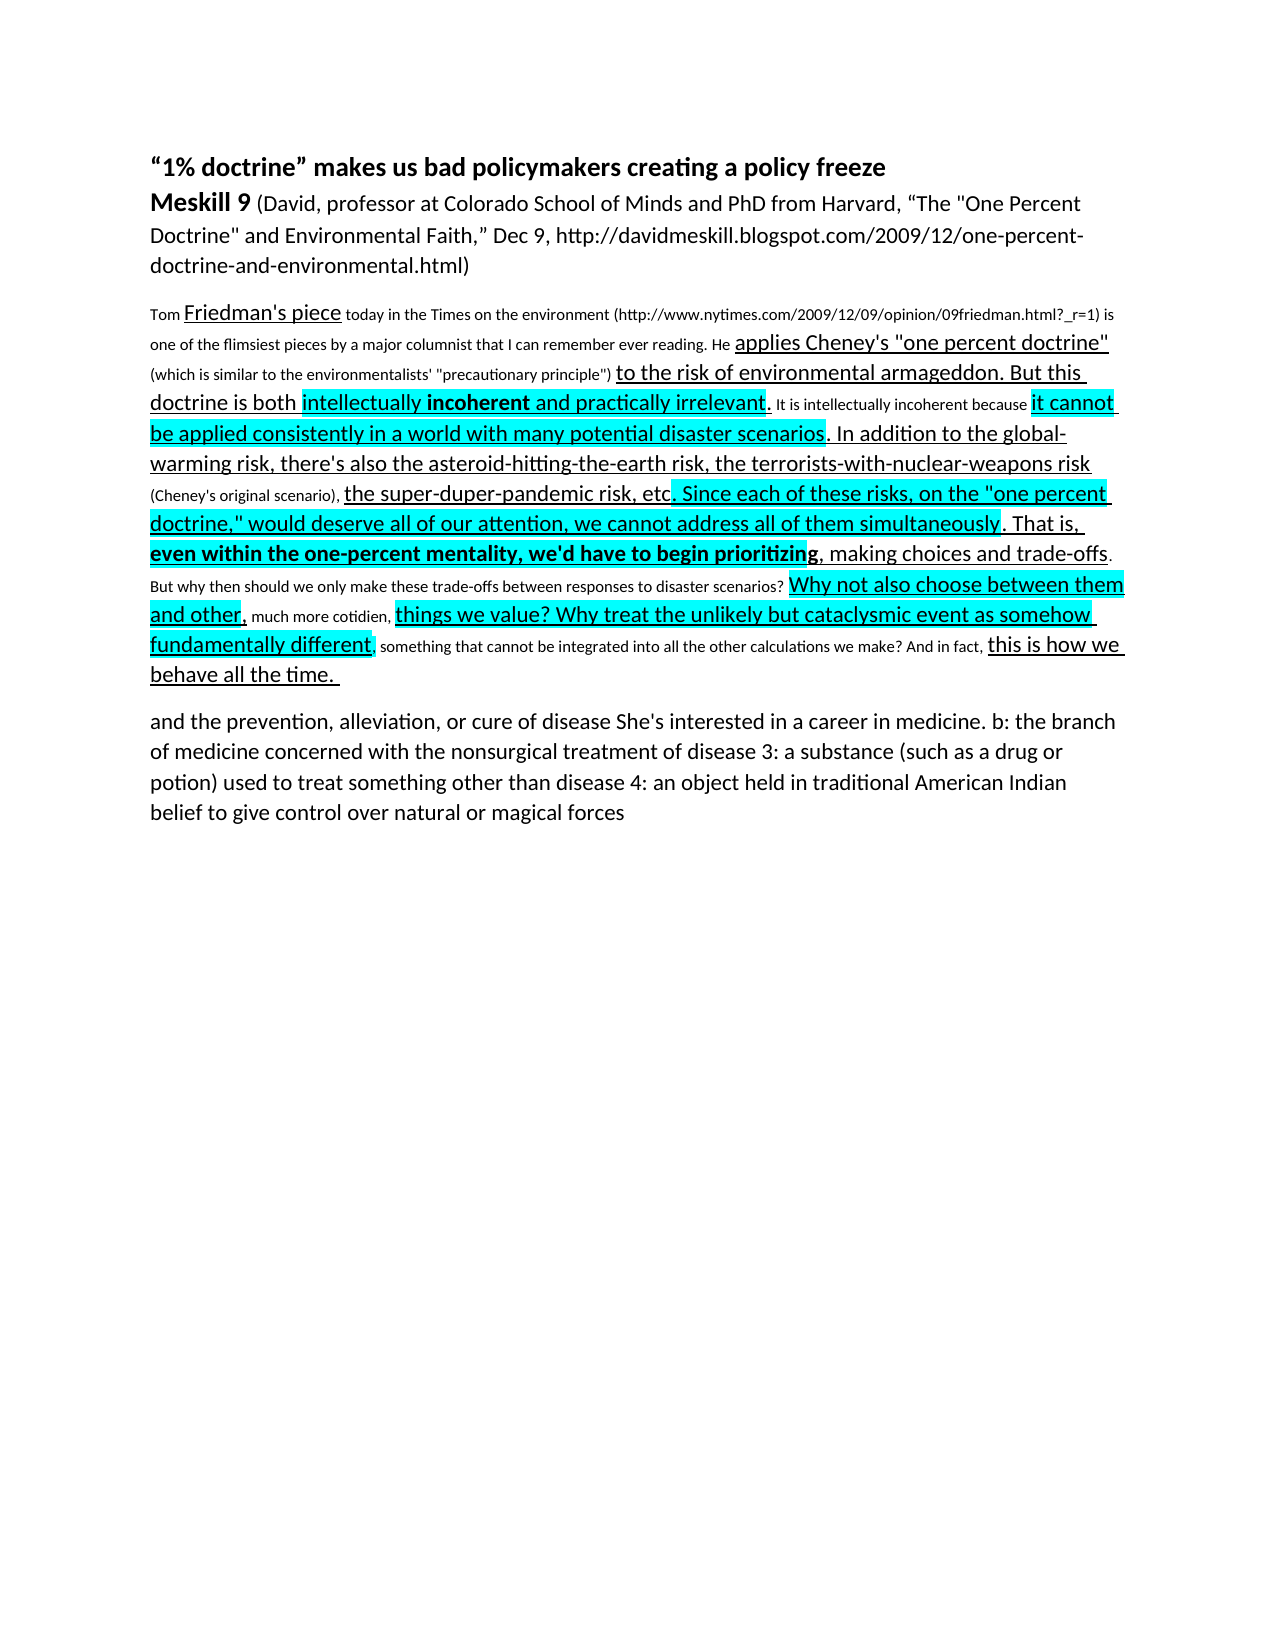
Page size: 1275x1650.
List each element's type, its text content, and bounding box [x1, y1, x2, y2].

subtitle “1% doctrine” makes us bad policymakers creating a policy freeze [150, 150, 1125, 183]
text Meskill 9 (David, professor at Colorado School of Minds and PhD from Harvard, “The "One Percent Doctrine" and Environmental Faith,” Dec 9, http://davidmeskill.blogspot.com/2009/12/one-percent-doctrine-and-environmental.html) [150, 186, 1125, 279]
text Tom Friedman's piece today in the Times on the environment (http://www.nytimes.com/2009/12/09/opinion/09friedman.html?_r=1) is one of the flimsiest pieces by a major columnist that I can remember ever reading. He applies Cheney's "one percent doctrine" (which is similar to the environmentalists' "precautionary principle") to the risk of environmental armageddon. But this doctrine is both intellectually incoherent and practically irrelevant. It is intellectually incoherent because it cannot be applied consistently in a world with many potential disaster scenarios. In addition to the global-warming risk, there's also the asteroid-hitting-the-earth risk, the terrorists-with-nuclear-weapons risk (Cheney's original scenario), the super-duper-pandemic risk, etc. Since each of these risks, on the "one percent doctrine," would deserve all of our attention, we cannot address all of them simultaneously. That is, even within the one-percent mentality, we'd have to begin prioritizing, making choices and trade-offs. But why then should we only make these trade-offs between responses to disaster scenarios? Why not also choose between them and other, much more cotidien, things we value? Why treat the unlikely but cataclysmic event as somehow fundamentally different, something that cannot be integrated into all the other calculations we make? And in fact, this is how we behave all the time. [150, 298, 1125, 688]
text and the prevention, alleviation, or cure of disease She's interested in a career in medicine. b: the branch of medicine concerned with the nonsurgical treatment of disease 3: a substance (such as a drug or potion) used to treat something other than disease 4: an object held in traditional American Indian belief to give control over natural or magical forces [150, 707, 1125, 826]
